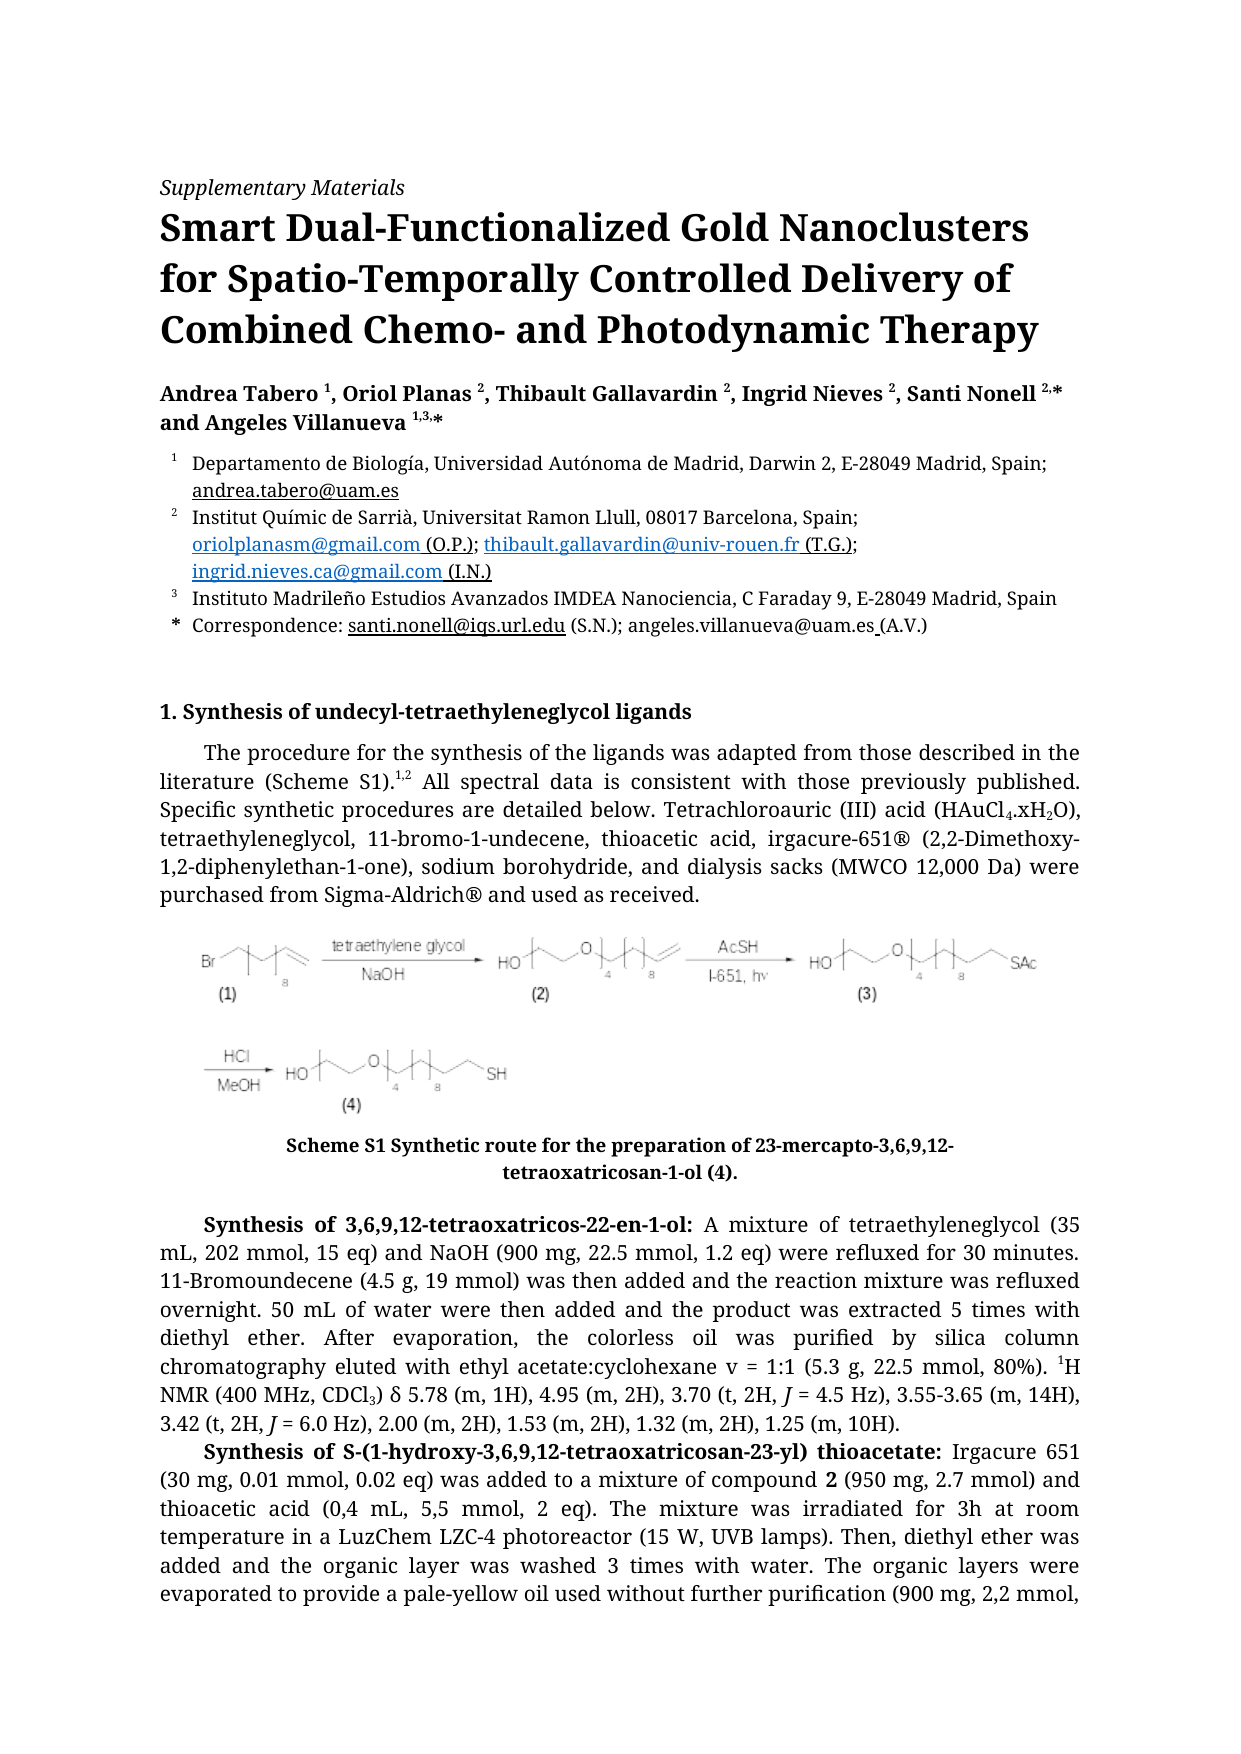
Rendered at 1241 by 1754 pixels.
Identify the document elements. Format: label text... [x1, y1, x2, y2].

text Scheme S1 Synthetic route for the preparation of 23-mercapto-3,6,9,12-tetraoxatricosan-1-ol (4). [204, 1131, 1036, 1185]
text 2 Institut Químic de Sarrià, Universitat Ramon Llull, 08017 Barcelona, Spain; oriolplanasm@gmail.com (O.P.); thibault.gallavardin@univ-rouen.fr (T.G.); ingrid.nieves.ca@gmail.com (I.N.) [171, 503, 1081, 584]
text Synthesis of 3,6,9,12-tetraoxatricos-22-en-1-ol: A mixture of tetraethyleneglycol (35 mL, 202 mmol, 15 eq) and NaOH (900 mg, 22.5 mmol, 1.2 eq) were refluxed for 30 minutes. 11-Bromoundecene (4.5 g, 19 mmol) was then added and the reaction mixture was refluxed overnight. 50 mL of water were then added and the product was extracted 5 times with diethyl ether. After evaporation, the colorless oil was purified by silica column chromatography eluted with ethyl acetate:cyclohexane v = 1:1 (5.3 g, 22.5 mmol, 80%). 1H NMR (400 MHz, CDCl3) δ 5.78 (m, 1H), 4.95 (m, 2H), 3.70 (t, 2H, J = 4.5 Hz), 3.55-3.65 (m, 14H), 3.42 (t, 2H, J = 6.0 Hz), 2.00 (m, 2H), 1.53 (m, 2H), 1.32 (m, 2H), 1.25 (m, 10H). [159, 1210, 1081, 1437]
text 3 Instituto Madrileño Estudios Avanzados IMDEA Nanociencia, C Faraday 9, E-28049 Madrid, Spain [171, 584, 1081, 611]
title Smart Dual-Functionalized Gold Nanoclusters for Spatio-Temporally Controlled Delivery of Combined Chemo- and Photodynamic Therapy [159, 201, 1081, 354]
text The procedure for the synthesis of the ligands was adapted from those described in the literature (Scheme S1).1,2 All spectral data is consistent with those previously published. Specific synthetic procedures are detailed below. Tetrachloroauric (III) acid (HAuCl4.xH2O), tetraethyleneglycol, 11-bromo-1-undecene, thioacetic acid, irgacure-651® (2,2-Dimethoxy-1,2-diphenylethan-1-one), sodium borohydride, and dialysis sacks (MWCO 12,000 Da) were purchased from Sigma-Aldrich® and used as received. [159, 738, 1081, 909]
subtitle 1. Synthesis of undecyl-tetraethyleneglycol ligands [159, 697, 1081, 726]
text * Correspondence: santi.nonell@iqs.url.edu (S.N.); angeles.villanueva@uam.es (A.V.) [171, 611, 1081, 638]
text Supplementary Materials [159, 173, 1081, 201]
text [159, 1437, 1081, 1608]
text 1 Departamento de Biología, Universidad Autónoma de Madrid, Darwin 2, E-28049 Madrid, Spain; andrea.tabero@uam.es [171, 448, 1081, 503]
text Andrea Tabero 1, Oriol Planas 2, Thibault Gallavardin 2, Ingrid Nieves 2, Santi Nonell 2,* and Angeles Villanueva 1,3,* [159, 379, 1081, 436]
